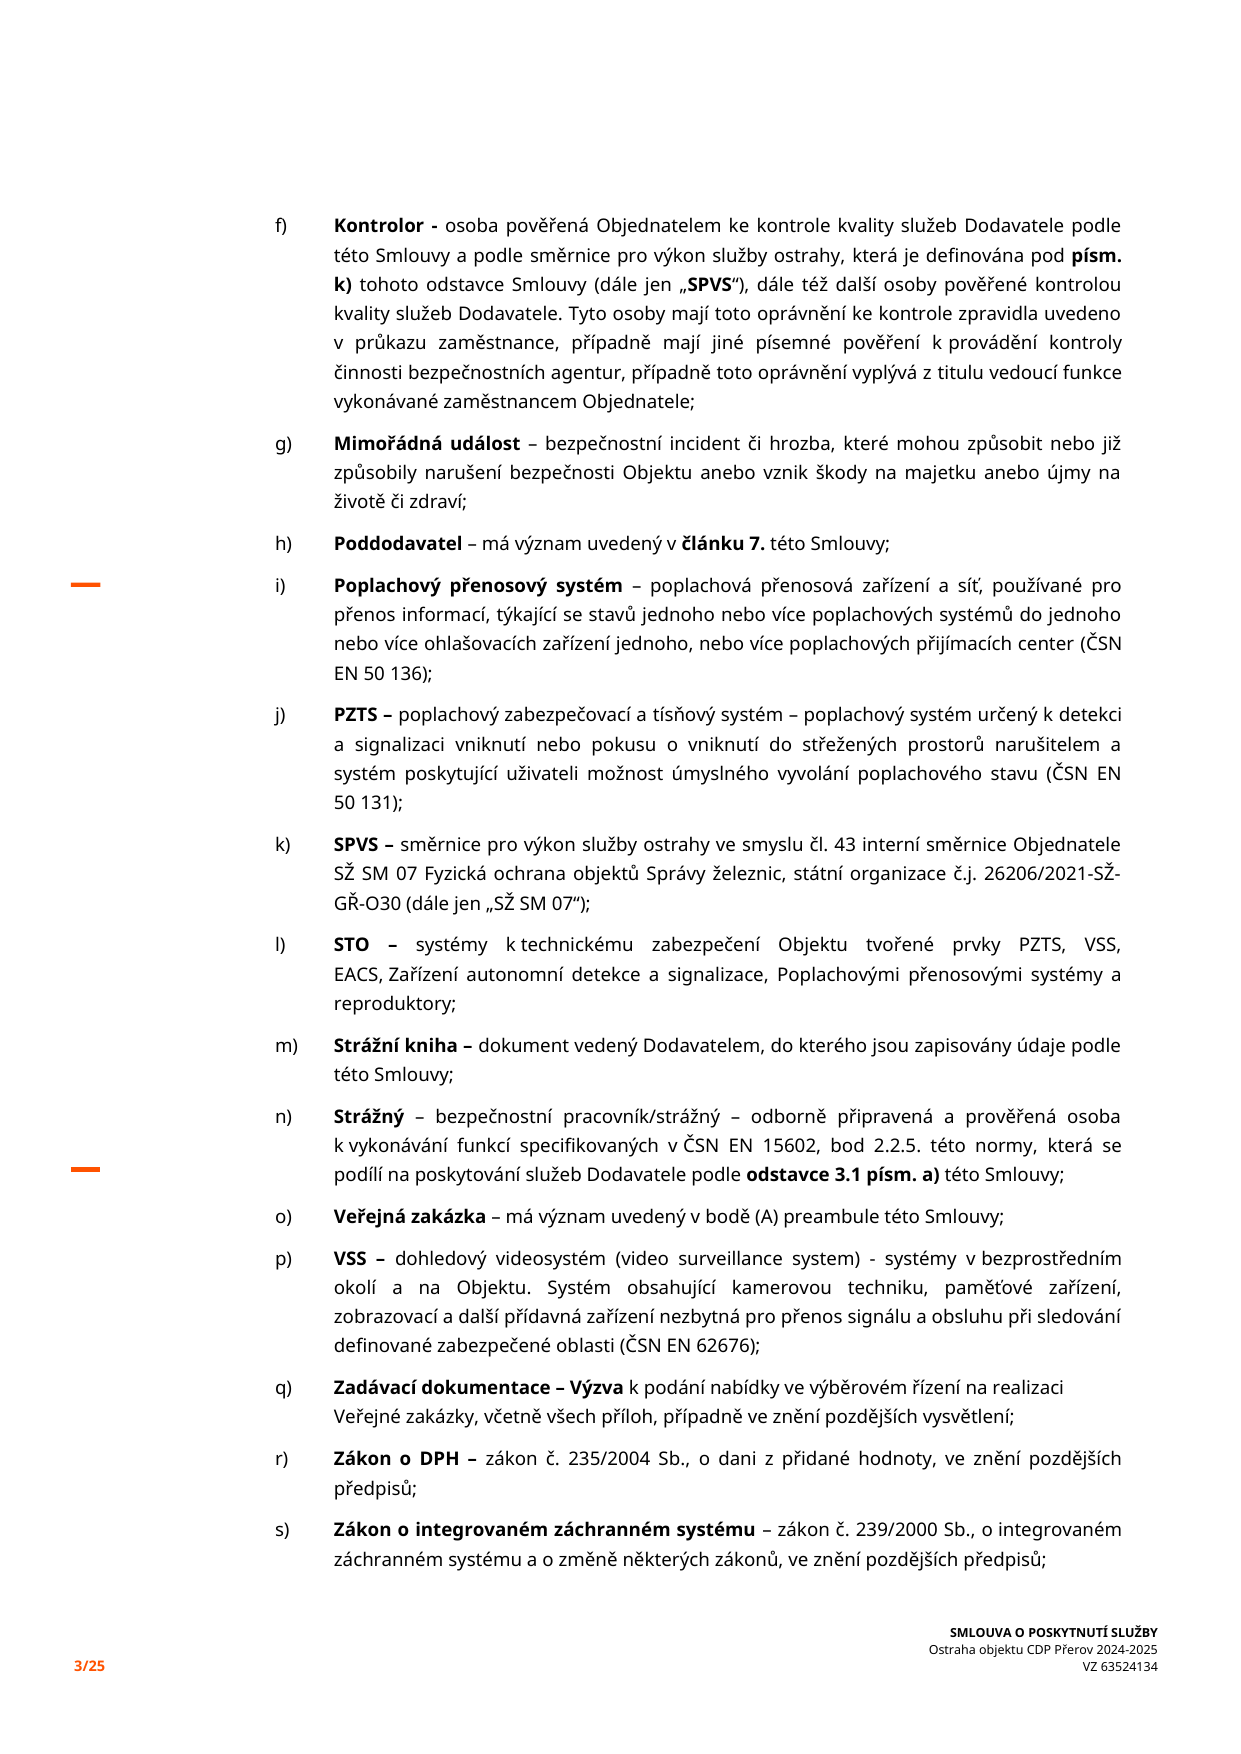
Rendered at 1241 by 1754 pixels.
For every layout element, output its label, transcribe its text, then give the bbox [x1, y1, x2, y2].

list Veřejná zakázka – má význam uvedený v bodě (A) preambule této Smlouvy; [275, 1203, 1122, 1229]
list Kontrolor - osoba pověřená Objednatelem ke kontrole kvality služeb Dodavatele podle této Smlouvy a podle směrnice pro výkon služby ostrahy, která je definována pod písm. l) tohoto odstavce Smlouvy (dále jen „SPVS“), dále též další osoby pověřené kontrolou kvality služeb Dodavatele. Tyto osoby mají toto oprávnění ke kontrole zpravidla uvedeno v průkazu zaměstnance, případně mají jiné písemné pověření k provádění kontroly činnosti bezpečnostních agentur, případně toto oprávnění vyplývá z titulu vedoucí funkce vykonávané zaměstnancem Objednatele; [275, 213, 1122, 414]
list Zákon o integrovaném záchranném systému – zákon č. 239/2000 Sb., o integrovaném záchranném systému a o změně některých zákonů, ve znění pozdějších předpisů; [275, 1517, 1122, 1571]
list Mimořádná událost – bezpečnostní incident či hrozba, které mohou způsobit nebo již způsobily narušení bezpečnosti Objektu anebo vznik škody na majetku anebo újmy na životě či zdraví; [275, 430, 1122, 514]
list Strážný – bezpečnostní pracovník/strážný – odborně připravená a prověřená osoba k vykonávání funkcí specifikovaných v ČSN EN 15602, bod 2.2.5. této normy, která se podílí na poskytování služeb Dodavatele podle odstavce 3.1 písm. a) této Smlouvy; [275, 1103, 1122, 1187]
list VSS – dohledový videosystém (video surveillance system) - systémy v bezprostředním okolí a na Objektu. Systém obsahující kamerovou techniku, paměťové zařízení, zobrazovací a další přídavná zařízení nezbytná pro přenos signálu a obsluhu při sledování definované zabezpečené oblasti (ČSN EN 62676); [275, 1245, 1122, 1358]
list Strážní kniha – dokument vedený Dodavatelem, do kterého jsou zapisovány údaje podle této Smlouvy; [275, 1032, 1122, 1087]
list Poplachový přenosový systém – poplachová přenosová zařízení a síť, používané pro přenos informací, týkající se stavů jednoho nebo více poplachových systémů do jednoho nebo více ohlašovacích zařízení jednoho, nebo více poplachových přijímacích center (ČSN EN 50 136); [275, 572, 1122, 685]
list STO – systémy k technickému zabezpečení Objektu tvořené prvky PZTS, VSS, EACS, Zařízení autonomní detekce a signalizace, Poplachovými přenosovými systémy a reproduktory; [275, 932, 1122, 1016]
list SPVS – směrnice pro výkon služby ostrahy ve smyslu čl. 43 interní směrnice Objednatele SŽ SM 07 Fyzická ochrana objektů Správy železnic, státní organizace č.j. 26206/2021-SŽ-GŘ-O30 (dále jen „SŽ SM 07“); [275, 831, 1122, 915]
list Poddodavatel – má význam uvedený v článku 7. této Smlouvy; [275, 530, 1122, 556]
list Zákon o DPH – zákon č. 235/2004 Sb., o dani z přidané hodnoty, ve znění pozdějších předpisů; [275, 1446, 1122, 1500]
list PZTS – poplachový zabezpečovací a tísňový systém – poplachový systém určený k detekci a signalizaci vniknutí nebo pokusu o vniknutí do střežených prostorů narušitelem a systém poskytující uživateli možnost úmyslného vyvolání poplachového stavu (ČSN EN 50 131); [275, 702, 1122, 815]
list Zadávací dokumentace – Výzva k podání nabídky ve výběrovém řízení na realizaci Veřejné zakázky, včetně všech příloh, případně ve znění pozdějších vysvětlení; [275, 1374, 1122, 1429]
